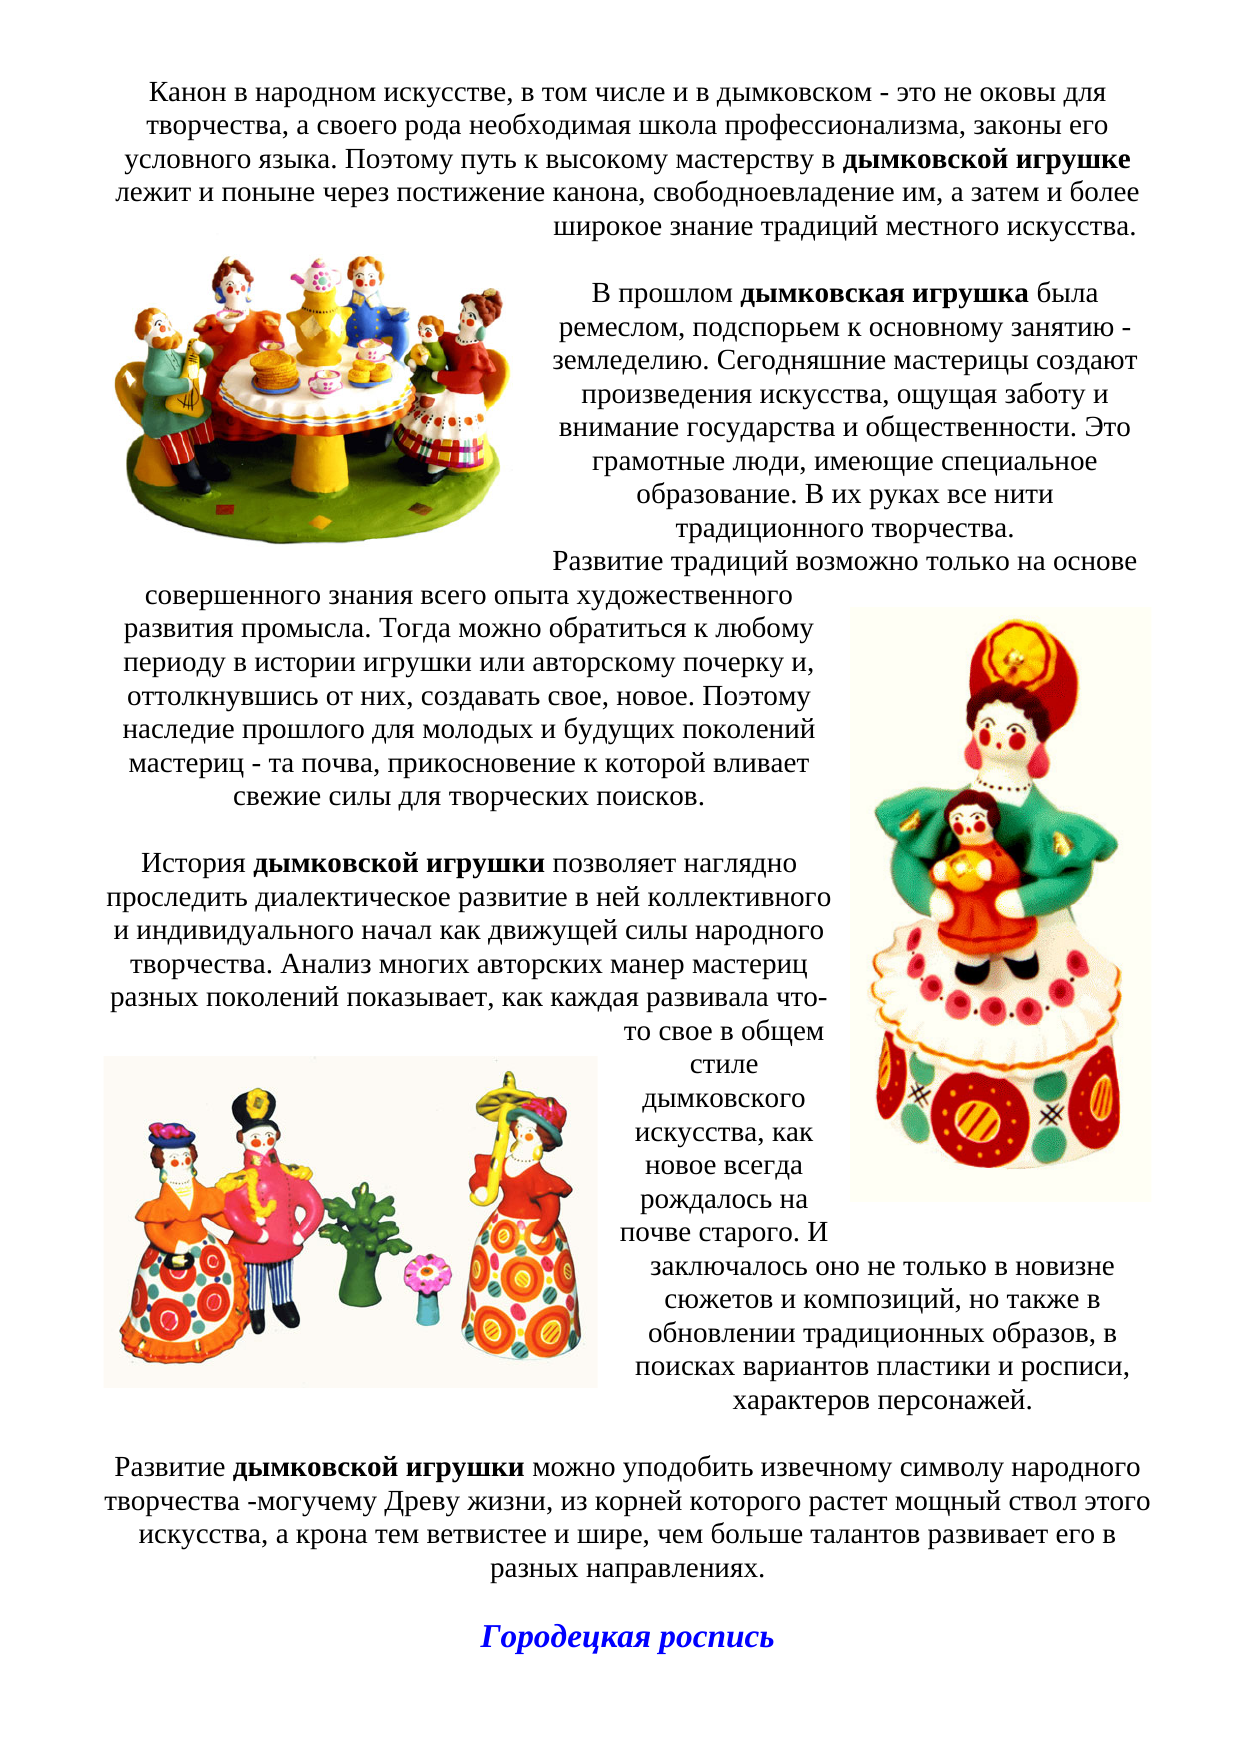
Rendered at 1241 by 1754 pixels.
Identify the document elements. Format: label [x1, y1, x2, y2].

picture [850, 607, 1152, 1202]
text [103, 74, 1151, 1655]
picture [98, 233, 523, 556]
picture [103, 1056, 598, 1388]
